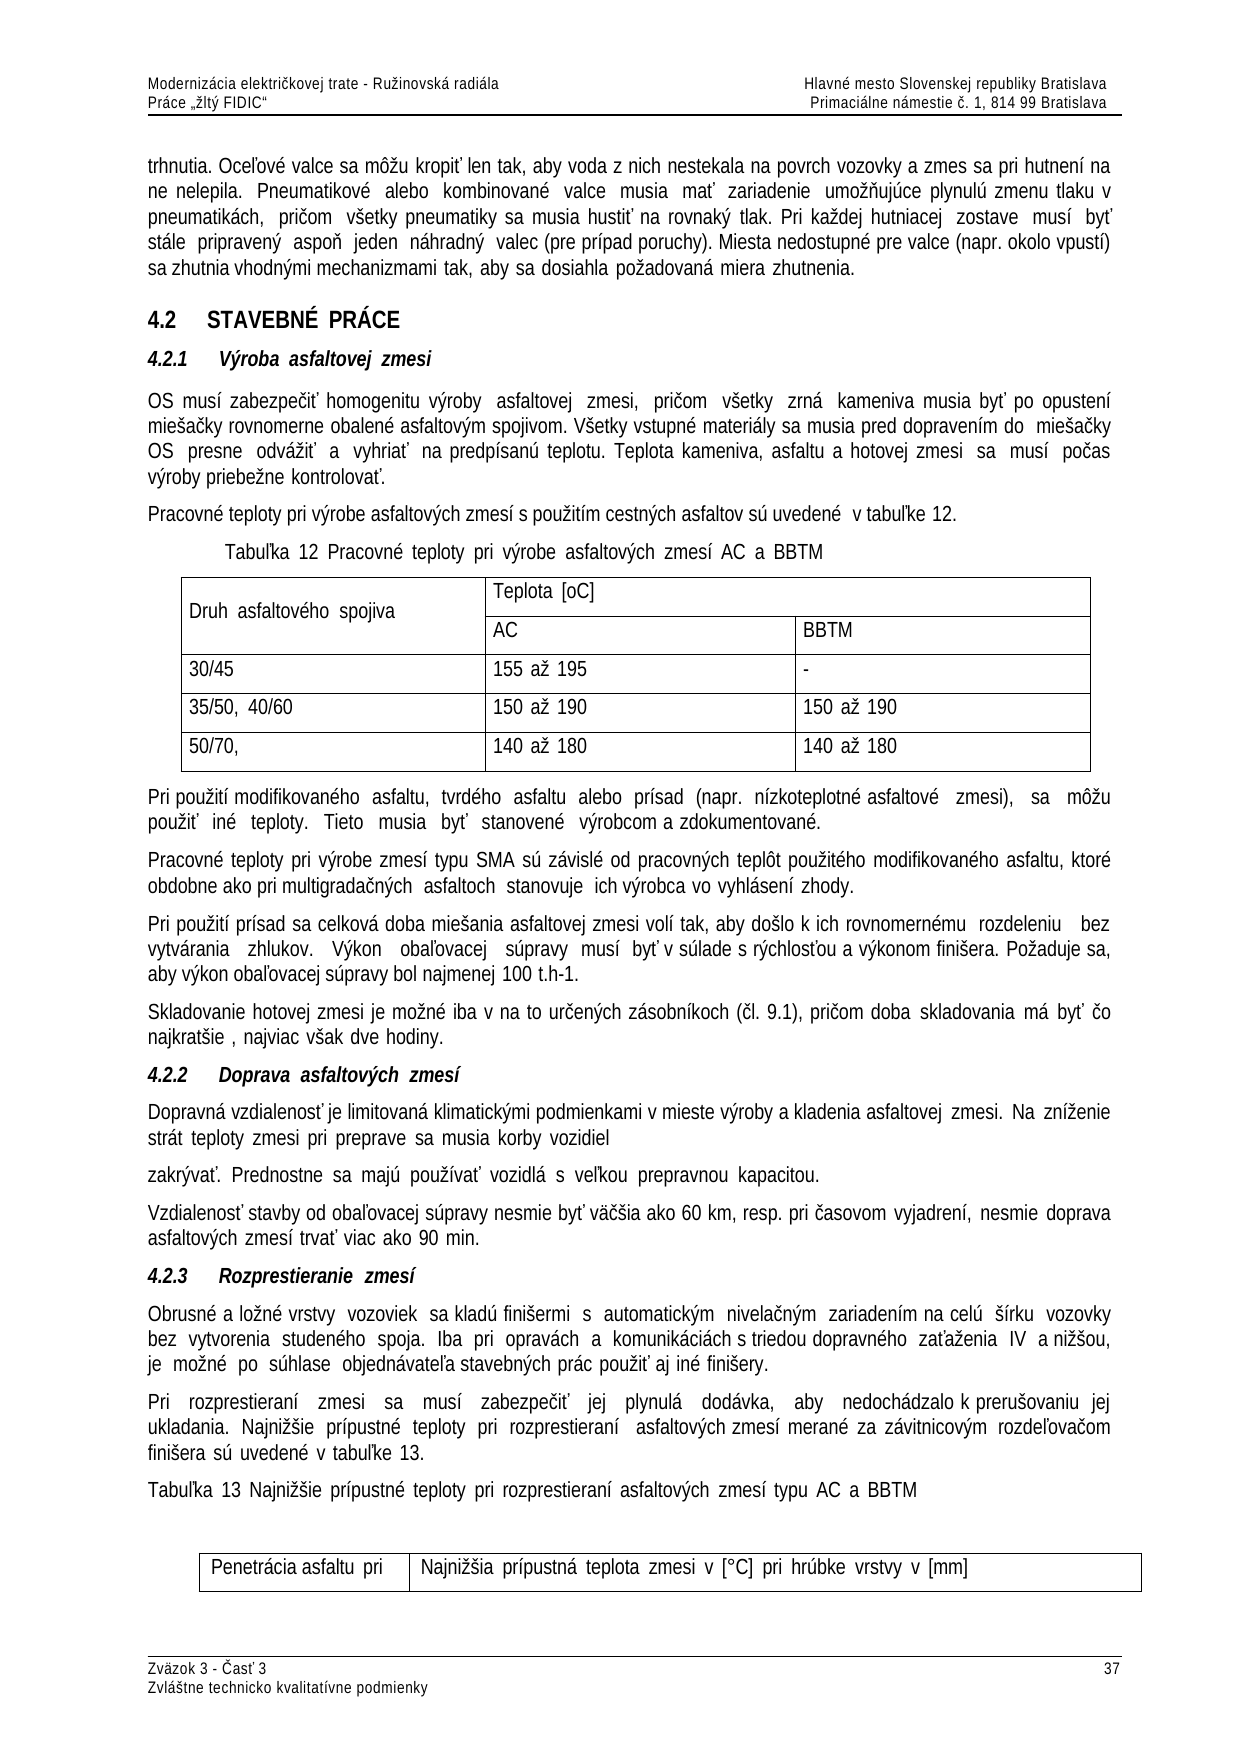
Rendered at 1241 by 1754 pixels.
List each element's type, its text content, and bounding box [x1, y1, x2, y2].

text Pri použití modifikovaného asfaltu, tvrdého asfaltu alebo prísad (napr. nízkoteplotné asfaltové zmesi), sa môžu použiť iné teploty. Tieto musia byť stanovené výrobcom a zdokumentované. [148, 784, 1111, 834]
text Tabuľka 13 Najnižšie prípustné teploty pri rozprestieraní asfaltových zmesí typu AC a BBTM [148, 1477, 1122, 1502]
table_cell 140 až 180 [796, 733, 1090, 771]
subtitle Doprava asfaltových zmesí [148, 1062, 1122, 1087]
table_cell 150 až 190 [796, 694, 1090, 732]
subtitle Rozprestieranie zmesí [148, 1263, 1122, 1288]
table_cell 150 až 190 [486, 694, 795, 732]
table_cell AC [486, 617, 795, 654]
subtitle STAVEBNÉ PRÁCE [148, 305, 1122, 333]
text Dopravná vzdialenosť je limitovaná klimatickými podmienkami v mieste výroby a kladenia asfaltovej zmesi. Na zníženie strát teploty zmesi pri preprave sa musia korby vozidiel [148, 1099, 1111, 1149]
table_cell - [796, 655, 1090, 693]
text Skladovanie hotovej zmesi je možné iba v na to určených zásobníkoch (čl. 9.1), pričom doba skladovania má byť čo najkratšie , najviac však dve hodiny. [148, 999, 1111, 1049]
text Obrusné a ložné vrstvy vozoviek sa kladú finišermi s automatickým nivelačným zariadením na celú šírku vozovky bez vytvorenia studeného spoja. Iba pri opravách a komunikáciách s triedou dopravného zaťaženia IV a nižšou, je možné po súhlase objednávateľa stavebných prác použiť aj iné finišery. [148, 1301, 1111, 1376]
table_header Teplota [oC] [486, 578, 1090, 616]
text Vzdialenosť stavby od obaľovacej súpravy nesmie byť väčšia ako 60 km, resp. pri časovom vyjadrení, nesmie doprava asfaltových zmesí trvať viac ako 90 min. [148, 1200, 1111, 1250]
text Pri použití prísad sa celková doba miešania asfaltovej zmesi volí tak, aby došlo k ich rovnomernému rozdeleniu bez vytvárania zhlukov. Výkon obaľovacej súpravy musí byť v súlade s rýchlosťou a výkonom finišera. Požaduje sa, aby výkon obaľovacej súpravy bol najmenej 100 t.h-1. [148, 910, 1111, 986]
table_cell 30/45 [182, 655, 485, 693]
table_cell 140 až 180 [486, 733, 795, 771]
text Pri rozprestieraní zmesi sa musí zabezpečiť jej plynulá dodávka, aby nedochádzalo k prerušovaniu jej ukladania. Najnižšie prípustné teploty pri rozprestieraní asfaltových zmesí merané za závitnicovým rozdeľovačom finišera sú uvedené v tabuľke 13. [148, 1389, 1111, 1465]
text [148, 153, 1111, 279]
text Pracovné teploty pri výrobe asfaltových zmesí s použitím cestných asfaltov sú uvedené v tabuľke 12. [148, 501, 1111, 526]
text Tabuľka 12 Pracovné teploty pri výrobe asfaltových zmesí AC a BBTM [148, 539, 1122, 564]
text Pracovné teploty pri výrobe zmesí typu SMA sú závislé od pracovných teplôt použitého modifikovaného asfaltu, ktoré obdobne ako pri multigradačných asfaltoch stanovuje ich výrobca vo vyhlásení zhody. [148, 847, 1111, 898]
text OS musí zabezpečiť homogenitu výroby asfaltovej zmesi, pričom všetky zrná kameniva musia byť po opustení miešačky rovnomerne obalené asfaltovým spojivom. Všetky vstupné materiály sa musia pred dopravením do miešačky OS presne odvážiť a vyhriať na predpísanú teplotu. Teplota kameniva, asfaltu a hotovej zmesi sa musí počas výroby priebežne kontrolovať. [148, 388, 1111, 489]
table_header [200, 1554, 409, 1591]
table_cell 35/50, 40/60 [182, 694, 485, 732]
text zakrývať. Prednostne sa majú používať vozidlá s veľkou prepravnou kapacitou. [148, 1162, 1122, 1187]
table_header Druh asfaltového spojiva [182, 578, 485, 654]
table_cell BBTM [796, 617, 1090, 654]
table_header Najnižšia prípustná teplota zmesi v [°C] pri hrúbke vrstvy v [mm] [410, 1554, 1141, 1591]
subtitle Výroba asfaltovej zmesi [148, 346, 1122, 371]
table_cell 50/70, [182, 733, 485, 771]
table_cell 155 až 195 [486, 655, 795, 693]
